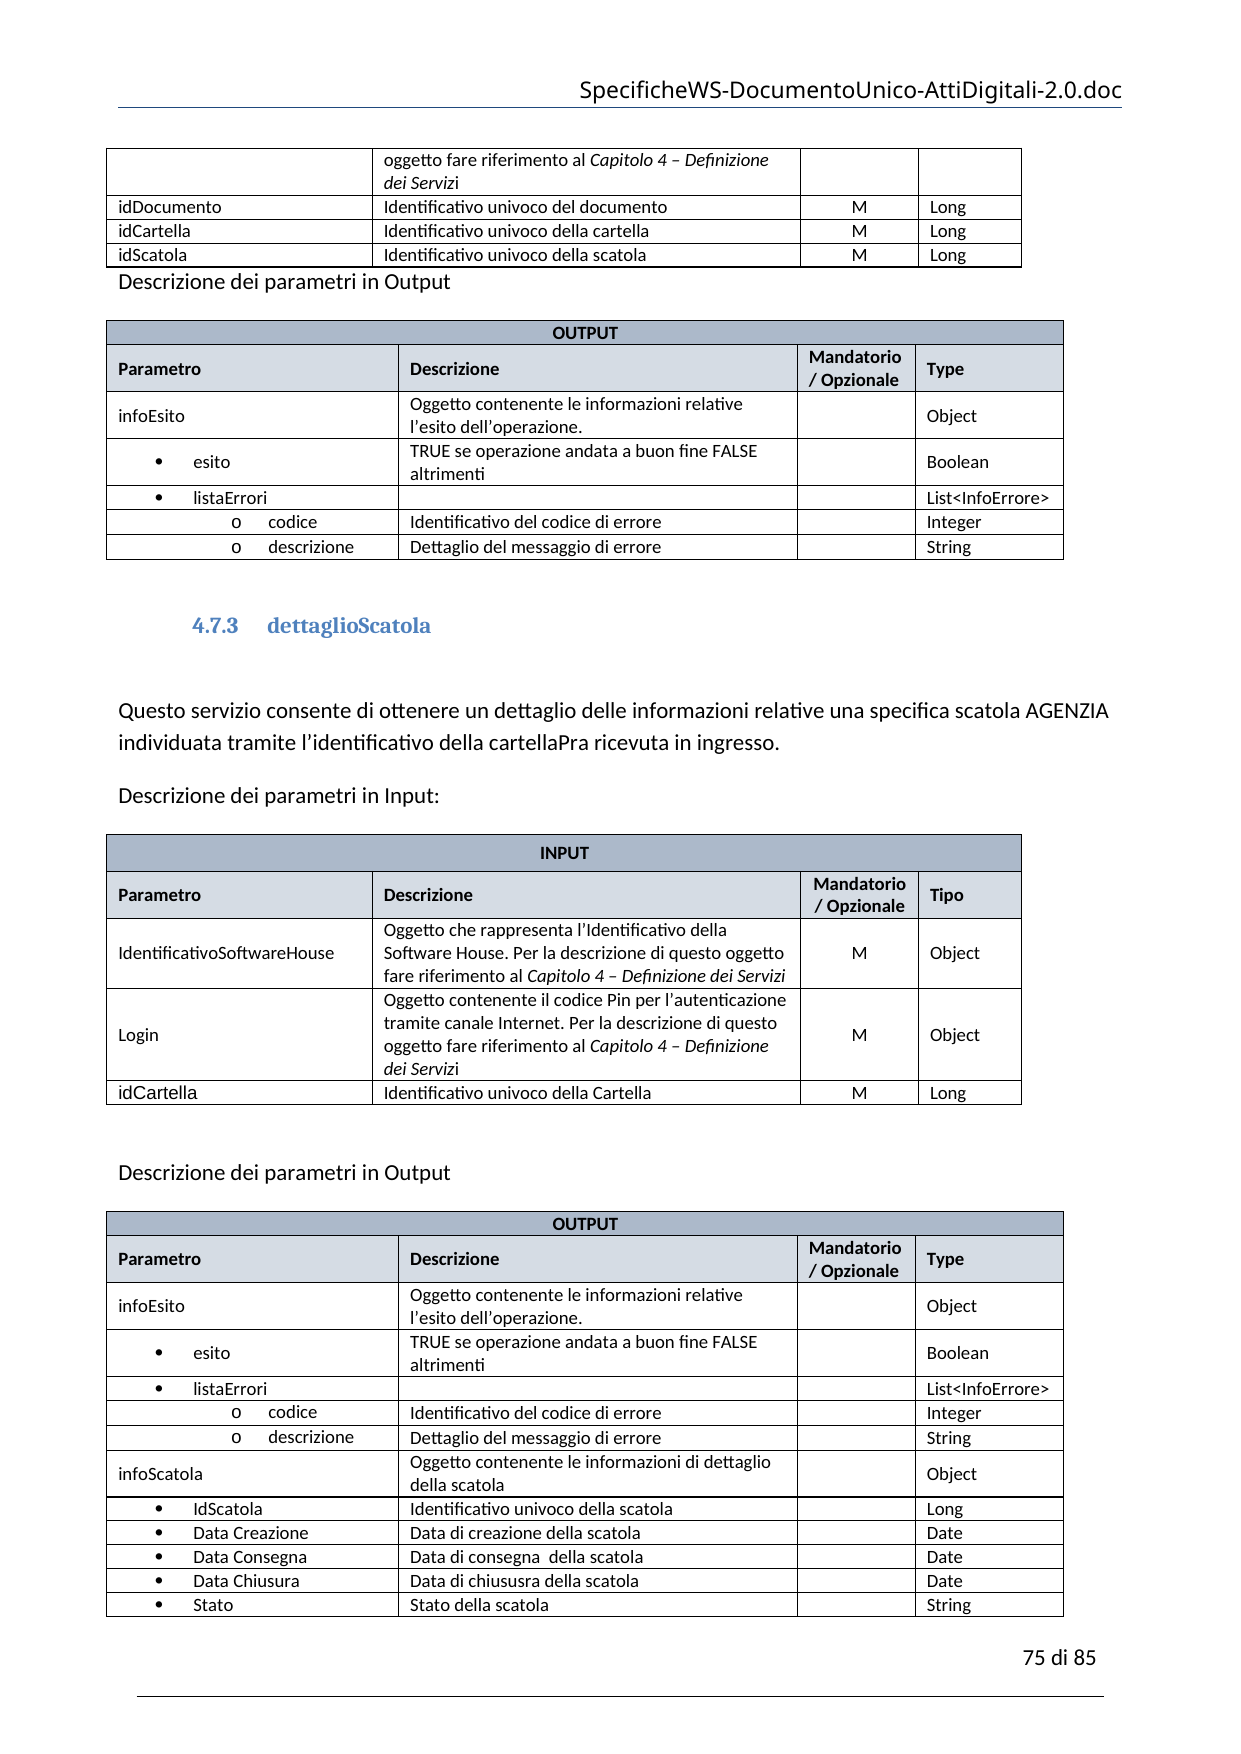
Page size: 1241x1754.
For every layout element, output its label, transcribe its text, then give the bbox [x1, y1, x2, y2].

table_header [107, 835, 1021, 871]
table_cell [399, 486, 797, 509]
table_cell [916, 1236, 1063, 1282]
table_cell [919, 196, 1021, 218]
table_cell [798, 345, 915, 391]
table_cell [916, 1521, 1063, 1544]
text Descrizione dei parametri in Output [118, 1158, 1122, 1186]
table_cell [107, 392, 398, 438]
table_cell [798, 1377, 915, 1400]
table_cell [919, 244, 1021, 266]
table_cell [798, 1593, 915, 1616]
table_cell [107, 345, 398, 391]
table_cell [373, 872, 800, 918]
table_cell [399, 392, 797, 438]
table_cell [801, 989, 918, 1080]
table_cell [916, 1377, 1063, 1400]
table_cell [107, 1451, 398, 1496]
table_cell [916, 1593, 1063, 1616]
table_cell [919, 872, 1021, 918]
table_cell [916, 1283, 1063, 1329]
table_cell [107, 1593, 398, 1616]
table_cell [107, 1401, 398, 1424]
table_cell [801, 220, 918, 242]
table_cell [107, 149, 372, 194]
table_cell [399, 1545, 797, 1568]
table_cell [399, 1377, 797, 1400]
text Questo servizio consente di ottenere un dettaglio delle informazioni relative una specifica scatola AGENZIA individuata tramite l’identificativo della cartellaPra ricevuta in ingresso. [118, 696, 1122, 756]
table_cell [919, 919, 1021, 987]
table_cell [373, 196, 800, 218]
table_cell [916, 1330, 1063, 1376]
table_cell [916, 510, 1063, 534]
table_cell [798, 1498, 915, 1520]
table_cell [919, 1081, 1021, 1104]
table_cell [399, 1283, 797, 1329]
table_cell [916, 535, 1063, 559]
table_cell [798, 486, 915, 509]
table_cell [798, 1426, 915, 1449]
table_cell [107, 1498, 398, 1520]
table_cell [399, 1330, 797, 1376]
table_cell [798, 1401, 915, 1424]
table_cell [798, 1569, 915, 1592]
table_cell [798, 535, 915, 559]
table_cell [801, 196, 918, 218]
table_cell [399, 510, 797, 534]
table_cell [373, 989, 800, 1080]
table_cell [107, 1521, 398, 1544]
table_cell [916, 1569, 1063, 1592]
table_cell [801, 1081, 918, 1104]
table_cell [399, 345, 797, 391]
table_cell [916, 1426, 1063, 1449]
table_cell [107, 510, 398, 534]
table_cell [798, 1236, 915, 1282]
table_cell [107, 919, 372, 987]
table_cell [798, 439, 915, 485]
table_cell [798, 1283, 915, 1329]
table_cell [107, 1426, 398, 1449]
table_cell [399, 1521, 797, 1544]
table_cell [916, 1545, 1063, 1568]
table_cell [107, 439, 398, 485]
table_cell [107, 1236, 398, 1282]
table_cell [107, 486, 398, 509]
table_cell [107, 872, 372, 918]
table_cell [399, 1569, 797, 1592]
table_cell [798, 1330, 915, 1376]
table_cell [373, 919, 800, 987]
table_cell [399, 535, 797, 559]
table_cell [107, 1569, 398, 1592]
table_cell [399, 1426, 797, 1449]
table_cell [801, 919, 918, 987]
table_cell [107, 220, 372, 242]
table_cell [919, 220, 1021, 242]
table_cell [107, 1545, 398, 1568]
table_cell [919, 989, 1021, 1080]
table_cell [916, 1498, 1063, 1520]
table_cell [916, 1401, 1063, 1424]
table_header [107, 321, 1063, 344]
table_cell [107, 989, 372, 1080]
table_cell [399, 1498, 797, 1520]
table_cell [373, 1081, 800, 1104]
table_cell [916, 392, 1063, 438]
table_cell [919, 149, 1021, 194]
text Descrizione dei parametri in Input: [118, 781, 1122, 809]
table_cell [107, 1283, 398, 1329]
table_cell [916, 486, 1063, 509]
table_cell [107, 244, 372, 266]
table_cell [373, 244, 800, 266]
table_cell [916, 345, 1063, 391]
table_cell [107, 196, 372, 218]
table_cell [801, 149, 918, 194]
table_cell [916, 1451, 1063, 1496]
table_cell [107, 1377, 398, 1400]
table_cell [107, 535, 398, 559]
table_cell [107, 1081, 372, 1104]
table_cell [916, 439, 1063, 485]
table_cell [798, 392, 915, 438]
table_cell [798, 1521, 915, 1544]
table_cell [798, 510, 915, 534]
subtitle dettaglioScatola [192, 613, 1122, 639]
text Descrizione dei parametri in Output [118, 267, 1122, 295]
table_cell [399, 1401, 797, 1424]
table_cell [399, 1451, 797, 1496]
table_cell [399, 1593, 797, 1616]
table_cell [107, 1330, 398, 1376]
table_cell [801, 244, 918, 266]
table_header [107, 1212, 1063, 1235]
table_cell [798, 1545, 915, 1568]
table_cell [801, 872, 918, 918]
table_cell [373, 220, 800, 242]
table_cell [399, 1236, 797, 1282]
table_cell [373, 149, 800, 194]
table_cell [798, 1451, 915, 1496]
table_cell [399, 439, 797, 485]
